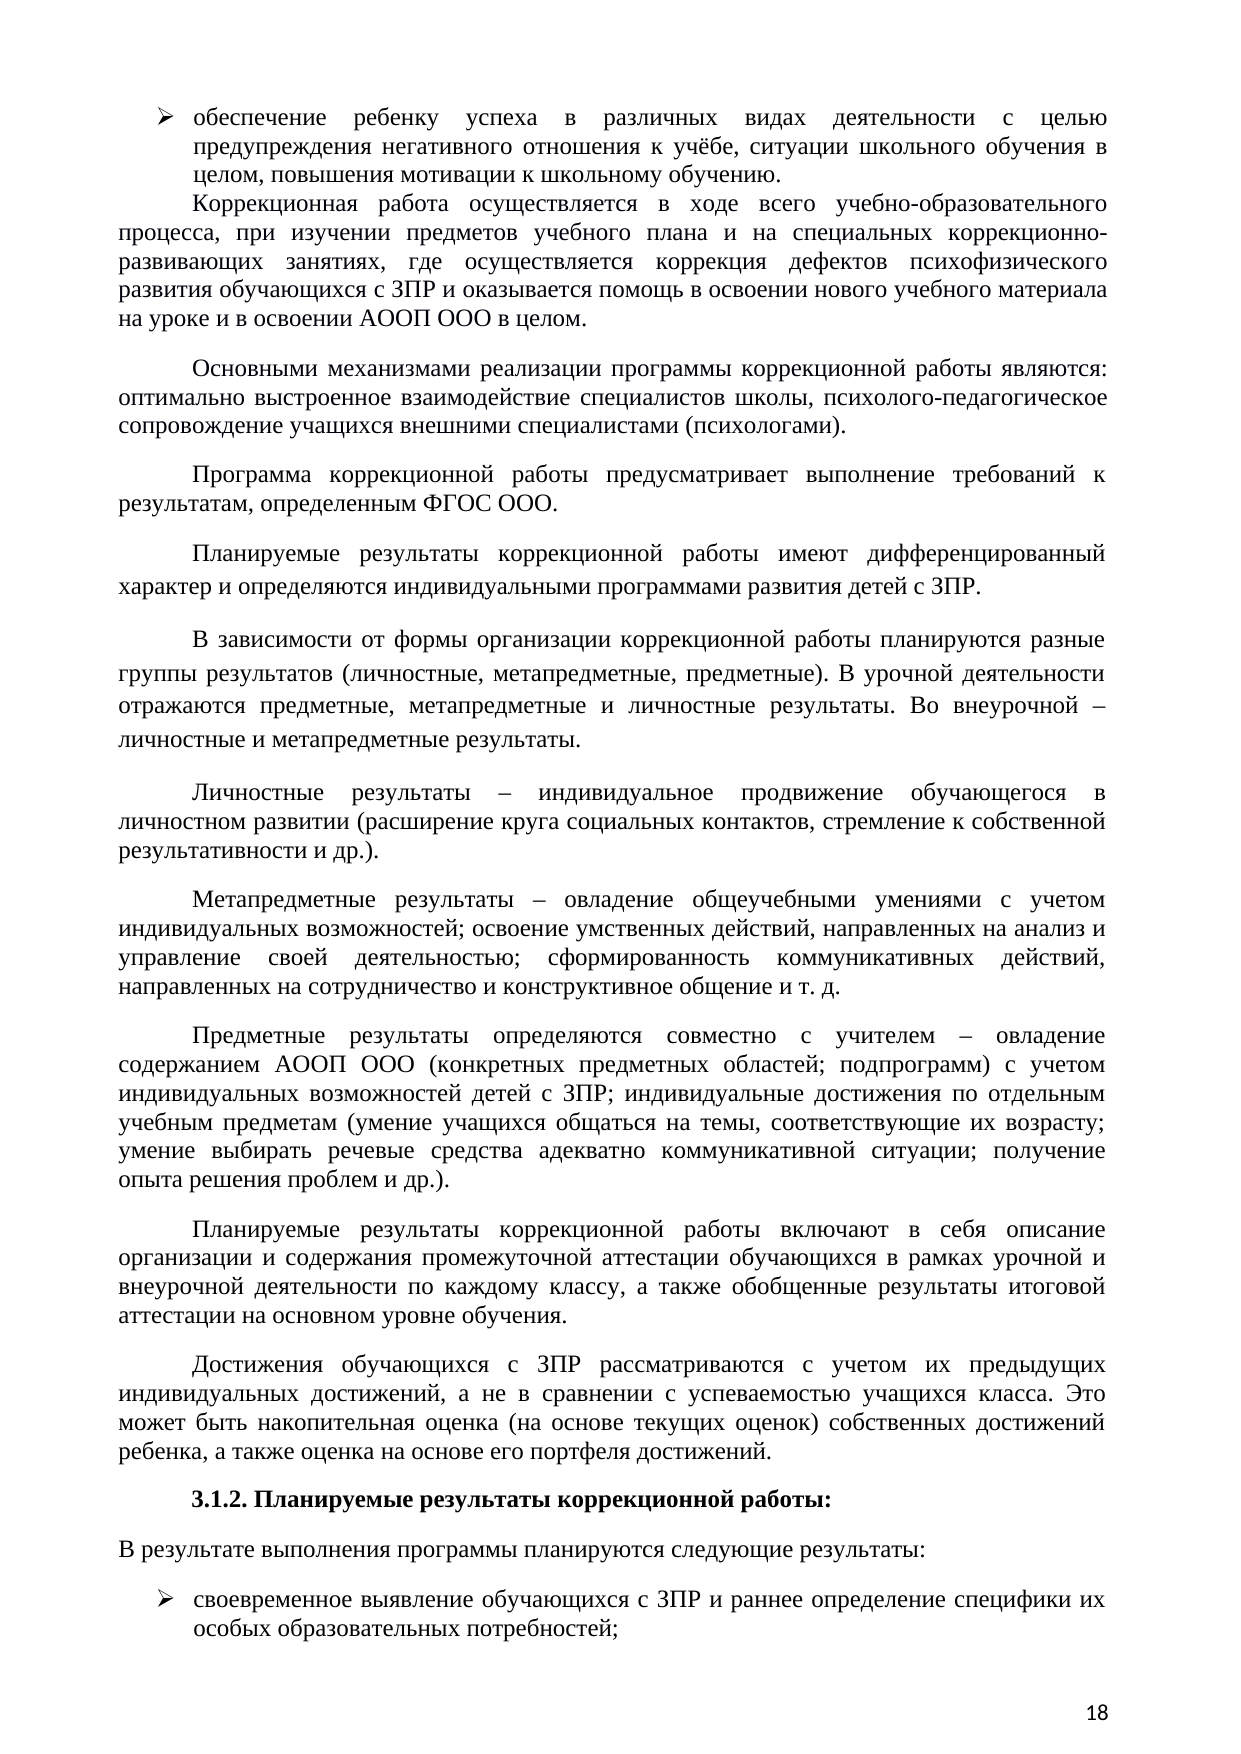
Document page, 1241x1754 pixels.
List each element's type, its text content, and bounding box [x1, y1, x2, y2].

text Программа коррекционной работы предусматривает выполнение требований к результатам, определенным ФГОС ООО. [118, 460, 1106, 517]
text В зависимости от формы организации коррекционной работы планируются разные группы результатов (личностные, метапредметные, предметные). В урочной деятельности отражаются предметные, метапредметные и личностные результаты. Во внеурочной – личностные и метапредметные результаты. [118, 624, 1106, 752]
text 3.1.2. Планируемые результаты коррекционной работы: [191, 1485, 1108, 1513]
text Планируемые результаты коррекционной работы имеют дифференцированный характер и определяются индивидуальными программами развития детей с ЗПР. [118, 538, 1106, 599]
text Личностные результаты – индивидуальное продвижение обучающегося в личностном развитии (расширение круга социальных контактов, стремление к собственной результативности и др.). [118, 777, 1106, 864]
text Достижения обучающихся с ЗПР рассматриваются с учетом их предыдущих индивидуальных достижений, а не в сравнении с успеваемостью учащихся класса. Это может быть накопительная оценка (на основе текущих оценок) собственных достижений ребенка, а также оценка на основе его портфеля достижений. [118, 1349, 1106, 1464]
text Метапредметные результаты – овладение общеучебными умениями с учетом индивидуальных возможностей; освоение умственных действий, направленных на анализ и управление своей деятельностью; сформированность коммуникативных действий, направленных на сотрудничество и конструктивное общение и т. д. [118, 884, 1106, 999]
list обеспечение ребенку успеха в различных видах деятельности с целью предупреждения негативного отношения к учёбе, ситуации школьного обучения в целом, повышения мотивации к школьному обучению. [156, 102, 1108, 188]
text Коррекционная работа осуществляется в ходе всего учебно-образовательного процесса, при изучении предметов учебного плана и на специальных коррекционно-развивающих занятиях, где осуществляется коррекция дефектов психофизического развития обучающихся с ЗПР и оказывается помощь в освоении нового учебного материала на уроке и в освоении АООП ООО в целом. [118, 188, 1108, 332]
list своевременное выявление обучающихся с ЗПР и раннее определение специфики их особых образовательных потребностей; [156, 1584, 1106, 1641]
text Предметные результаты определяются совместно с учителем – овладение содержанием АООП ООО (конкретных предметных областей; подпрограмм) с учетом индивидуальных возможностей детей с ЗПР; индивидуальные достижения по отдельным учебным предметам (умение учащихся общаться на темы, соответствующие их возрасту; умение выбирать речевые средства адекватно коммуникативной ситуации; получение опыта решения проблем и др.). [118, 1020, 1106, 1193]
text Планируемые результаты коррекционной работы включают в себя описание организации и содержания промежуточной аттестации обучающихся в рамках урочной и внеурочной деятельности по каждому классу, а также обобщенные результаты итоговой аттестации на основном уровне обучения. [118, 1214, 1106, 1329]
text В результате выполнения программы планируются следующие результаты: [118, 1534, 1108, 1563]
text Основными механизмами реализации программы коррекционной работы являются: оптимально выстроенное взаимодействие специалистов школы, психолого-педагогическое сопровождение учащихся внешними специалистами (психологами). [118, 353, 1108, 439]
